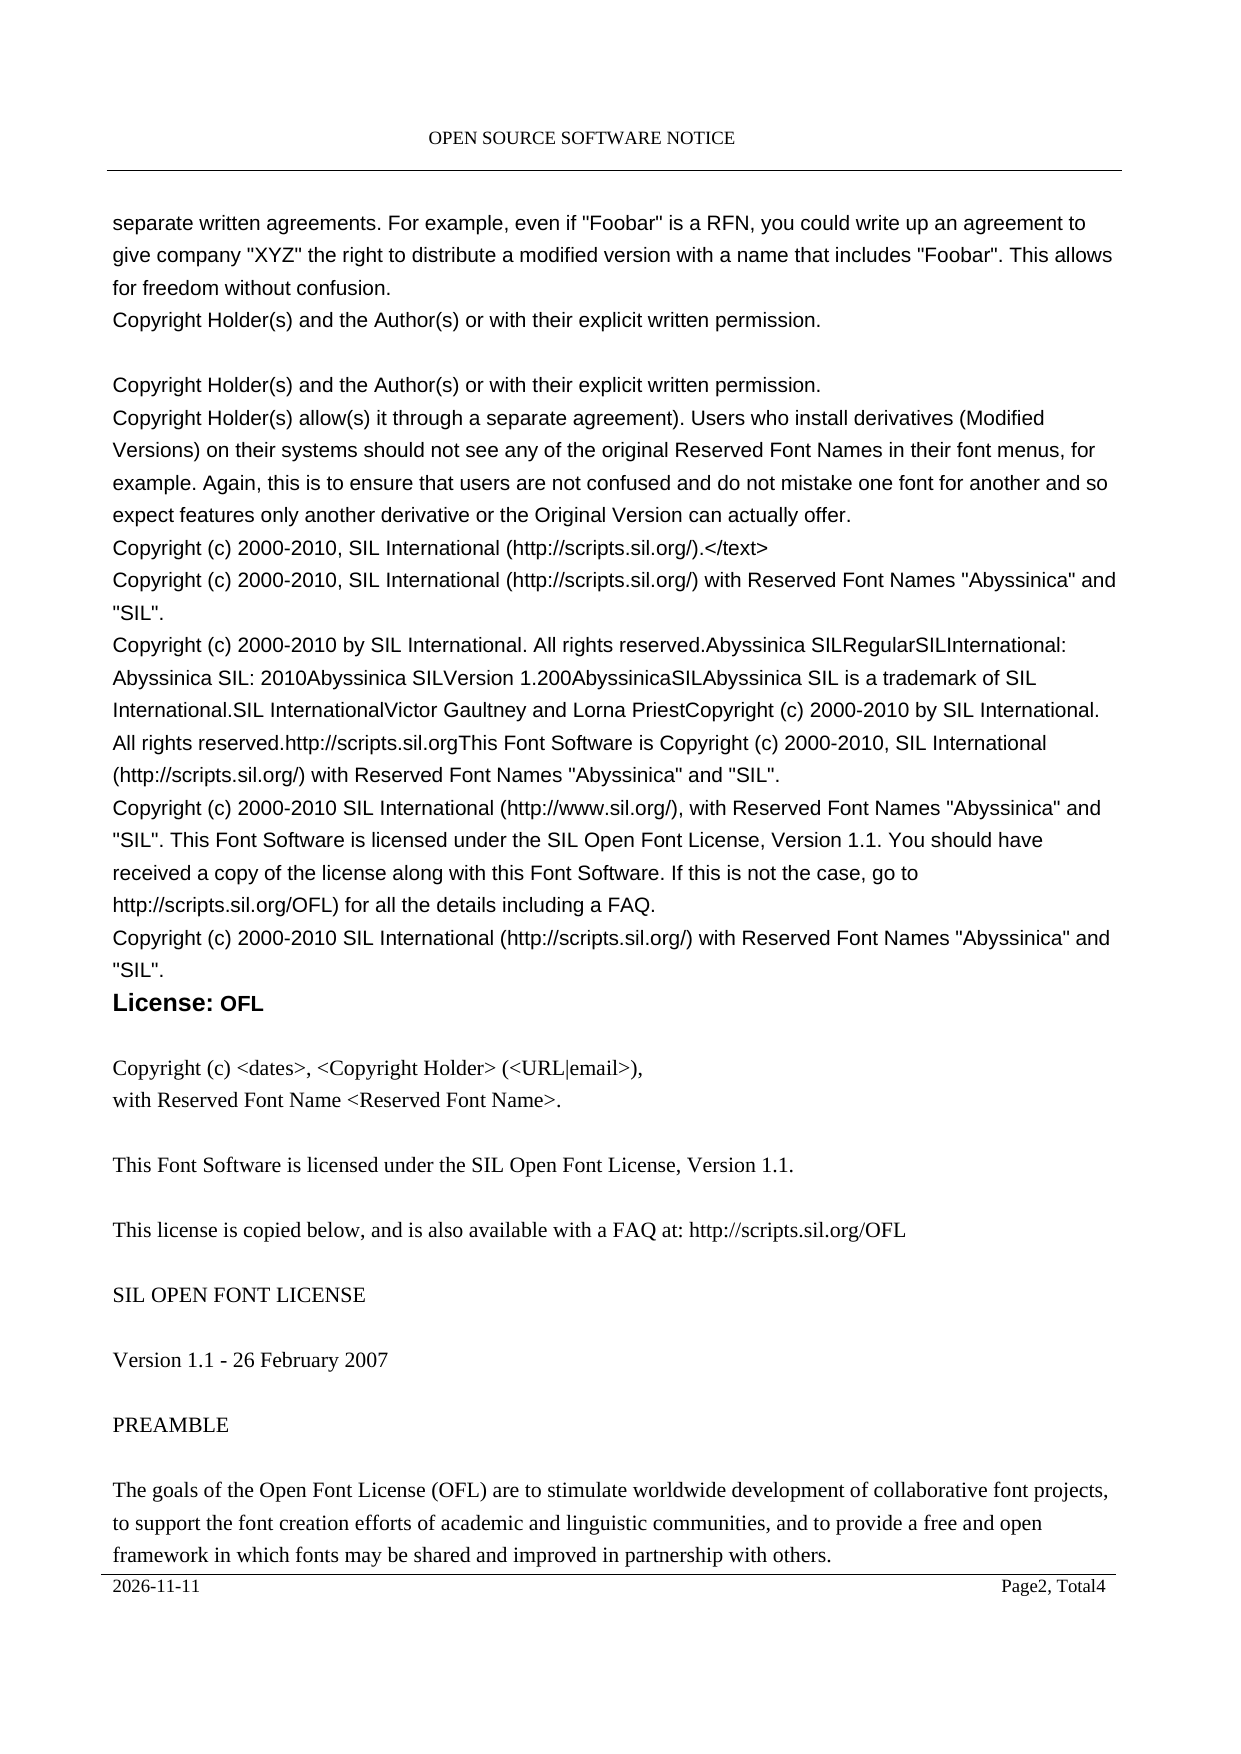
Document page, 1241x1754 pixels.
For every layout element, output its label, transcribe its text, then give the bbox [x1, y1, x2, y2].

text Copyright (c) 2000-2010 SIL International (http://scripts.sil.org/) with Reserved Font Names "Abyssinica" and "SIL". [112, 921, 1128, 986]
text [112, 206, 1128, 304]
text Copyright Holder(s) allow(s) it through a separate agreement). Users who install derivatives (Modified Versions) on their systems should not see any of the original Reserved Font Names in their font menus, for example. Again, this is to ensure that users are not confused and do not mistake one font for another and so expect features only another derivative or the Original Version can actually offer. [112, 401, 1128, 531]
text Copyright (c) 2000-2010, SIL International (http://scripts.sil.org/).</text> [112, 531, 1128, 564]
text Copyright Holder(s) and the Author(s) or with their explicit written permission. [112, 369, 1128, 401]
text Copyright Holder(s) and the Author(s) or with their explicit written permission. [112, 304, 1128, 369]
text Copyright (c) 2000-2010, SIL International (http://scripts.sil.org/) with Reserved Font Names "Abyssinica" and "SIL". [112, 564, 1128, 629]
text Copyright (c) 2000-2010 SIL International (http://www.sil.org/), with Reserved Font Names "Abyssinica" and "SIL". This Font Software is licensed under the SIL Open Font License, Version 1.1. You should have received a copy of the license along with this Font Software. If this is not the case, go to http://scripts.sil.org/OFL) for all the details including a FAQ. [112, 791, 1128, 921]
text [112, 986, 1128, 1571]
text Copyright (c) 2000-2010 by SIL International. All rights reserved.Abyssinica SILRegularSILInternational: Abyssinica SIL: 2010Abyssinica SILVersion 1.200AbyssinicaSILAbyssinica SIL is a trademark of SIL International.SIL InternationalVictor Gaultney and Lorna PriestCopyright (c) 2000-2010 by SIL International. All rights reserved.http://scripts.sil.orgThis Font Software is Copyright (c) 2000-2010, SIL International (http://scripts.sil.org/) with Reserved Font Names "Abyssinica" and "SIL". [112, 629, 1128, 791]
